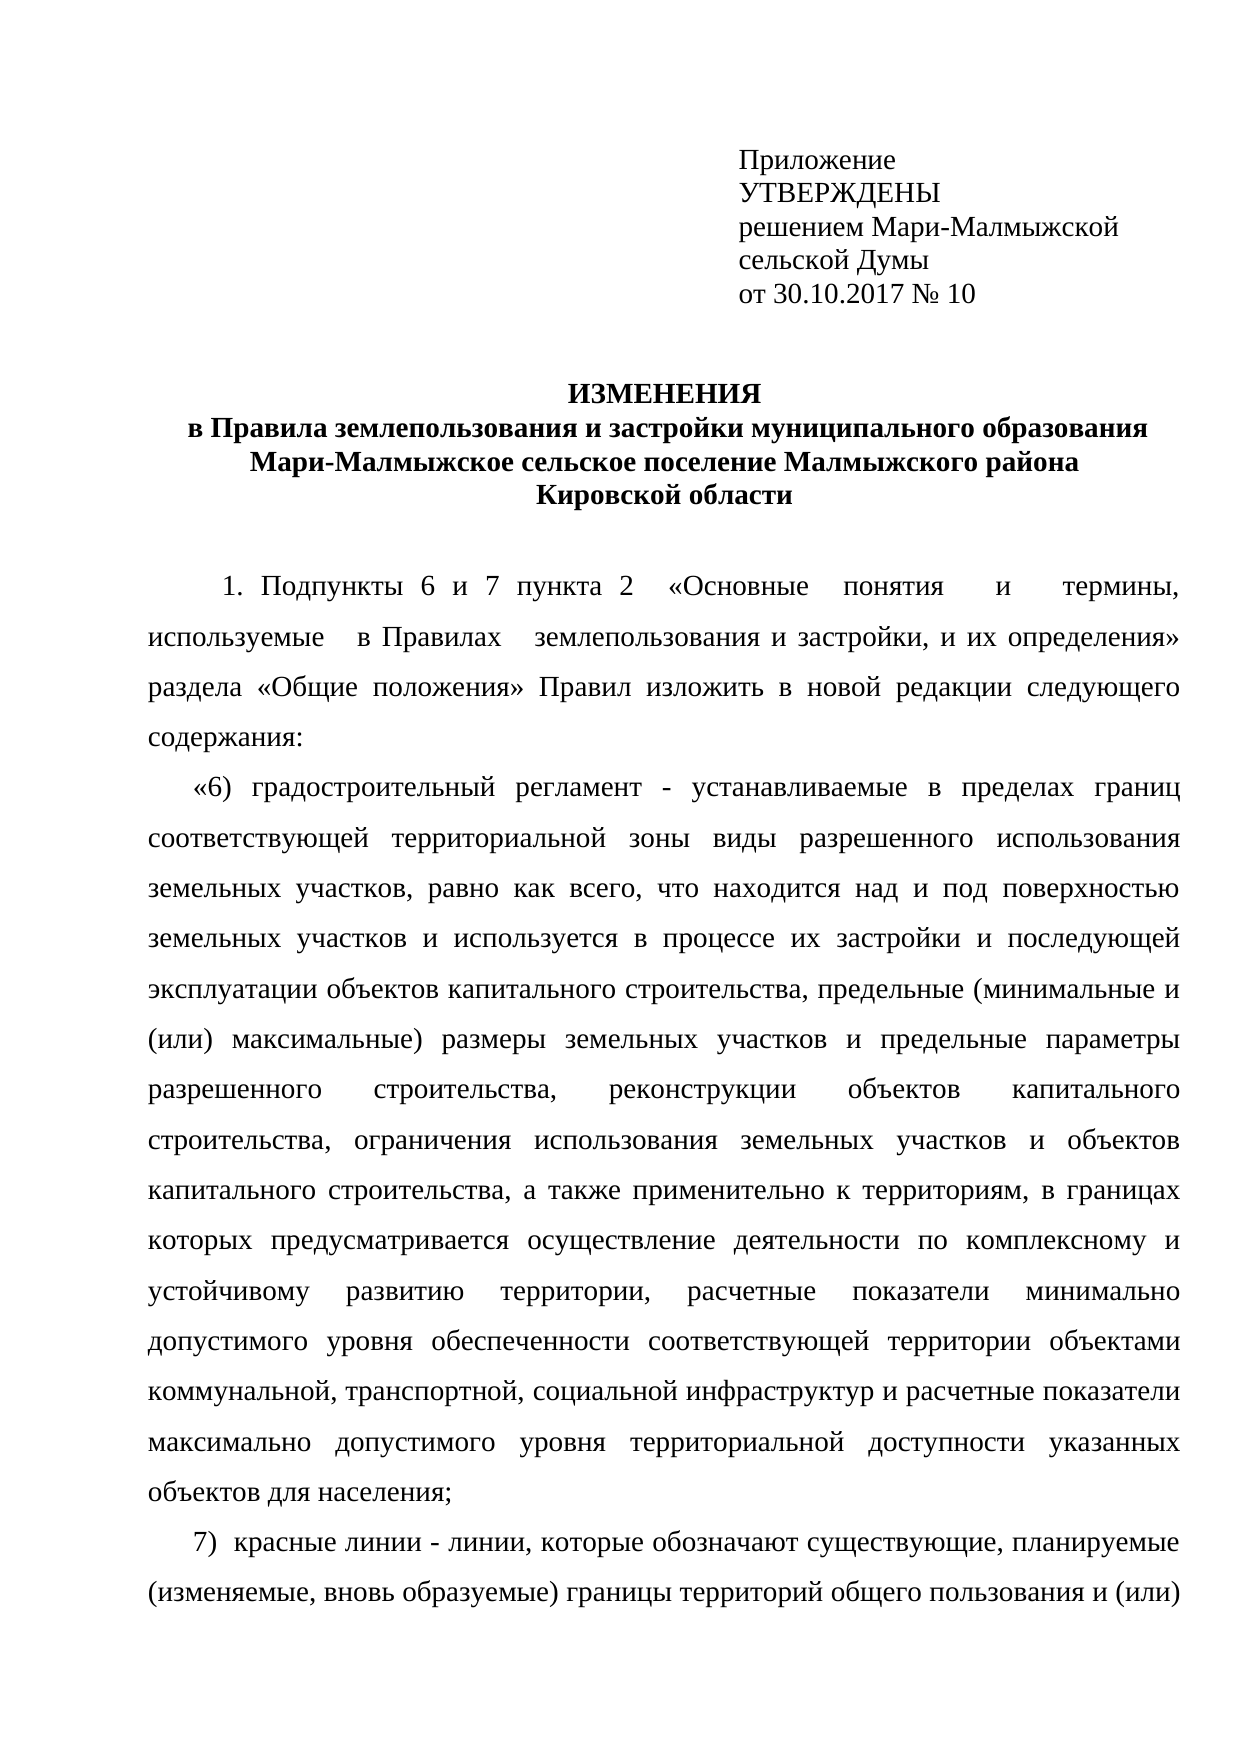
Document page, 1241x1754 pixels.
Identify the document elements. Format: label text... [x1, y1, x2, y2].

text «6) градостроительный регламент - устанавливаемые в пределах границ соответствующей территориальной зоны виды разрешенного использования земельных участков, равно как всего, что находится над и под поверхностью земельных участков и используется в процессе их застройки и последующей эксплуатации объектов капитального строительства, предельные (минимальные и (или) максимальные) размеры земельных участков и предельные параметры разрешенного строительства, реконструкции объектов капитального строительства, ограничения использования земельных участков и объектов капитального строительства, а также применительно к территориям, в границах которых предусматривается осуществление деятельности по комплексному и устойчивому развитию территории, расчетные показатели минимально допустимого уровня обеспеченности соответствующей территории объектами коммунальной, транспортной, социальной инфраструктур и расчетные показатели максимально допустимого уровня территориальной доступности указанных объектов для населения; [148, 769, 1181, 1507]
text УТВЕРЖДЕНЫ [148, 175, 1181, 209]
text Приложение [148, 142, 1181, 175]
text ИЗМЕНЕНИЯ [148, 377, 1181, 410]
text сельской Думы [148, 242, 1181, 276]
text Кировской области [148, 477, 1181, 511]
text от 30.10.2017 № 10 [148, 276, 1181, 309]
text 1. Подпункты 6 и 7 пункта 2 «Основные понятия и термины, используемые в Правилах землепользования и застройки, и их определения» раздела «Общие положения» Правил изложить в новой редакции следующего содержания: [148, 568, 1181, 753]
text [148, 1524, 1181, 1608]
text решением Мари-Малмыжской [148, 209, 1181, 242]
text в Правила землепользования и застройки муниципального образования Мари-Малмыжское сельское поселение Малмыжского района [148, 410, 1181, 477]
